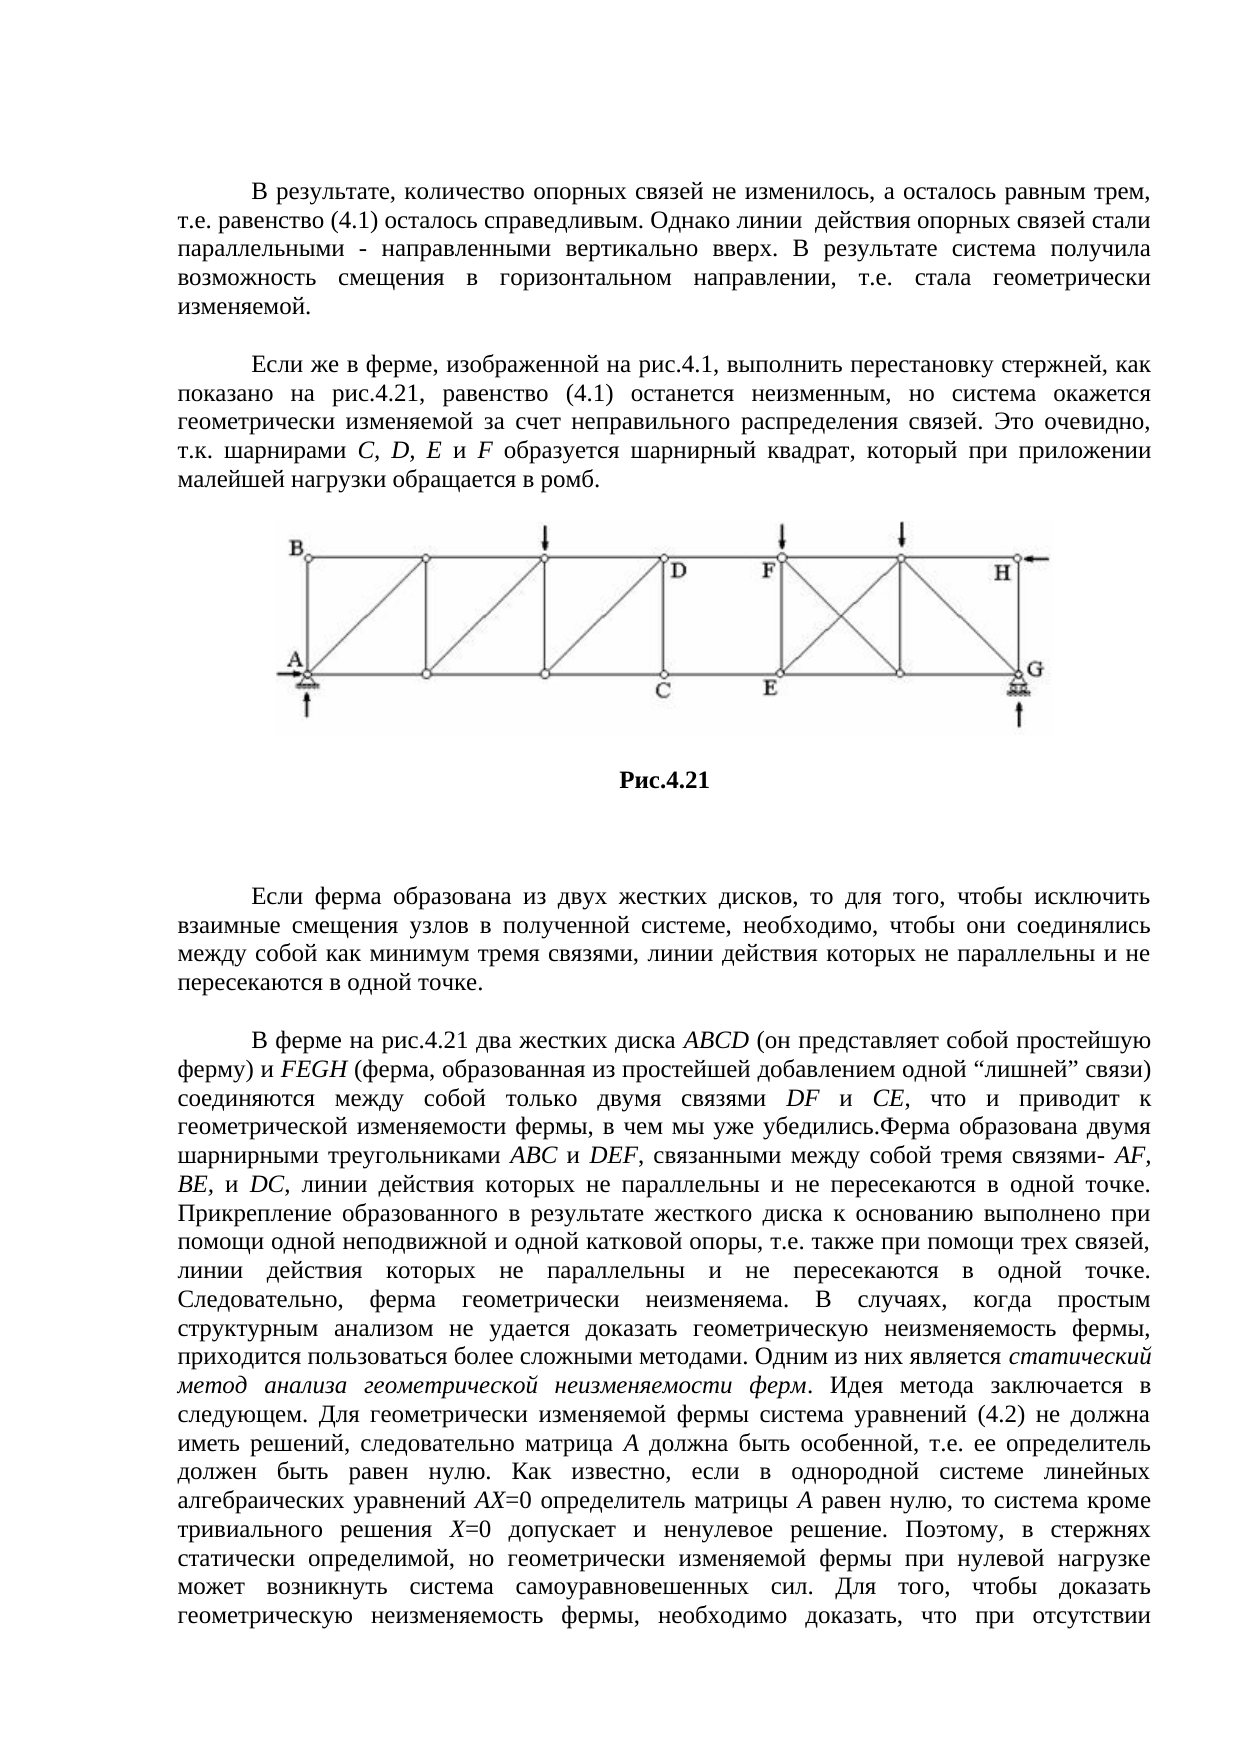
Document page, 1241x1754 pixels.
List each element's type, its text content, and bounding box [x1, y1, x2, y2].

text Если ферма образована из двух жестких дисков, то для того, чтобы исключить взаимные смещения узлов в полученной системе, необходимо, чтобы они соединялись между собой как минимум тремя связями, линии действия которых не параллельны и не пересекаются в одной точке. [177, 881, 1152, 996]
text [177, 1025, 1152, 1629]
picture [275, 521, 1054, 736]
text Рис.4.21 [177, 765, 1152, 794]
text Если же в ферме, изображенной на рис.4.1, выполнить перестановку стержней, как показано на рис.4.21, равенство (4.1) останется неизменным, но система окажется геометрически изменяемой за счет неправильного распределения связей. Это очевидно, т.к. шарнирами C, D, E и F образуется шарнирный квадрат, который при приложении малейшей нагрузки обращается в ромб. [177, 349, 1152, 493]
text В результате, количество опорных связей не изменилось, а осталось равным трем, т.е. равенство (4.1) осталось справедливым. Однако линии действия опорных связей стали параллельными - направленными вертикально вверх. В результате система получила возможность смещения в горизонтальном направлении, т.е. стала геометрически изменяемой. [177, 176, 1152, 320]
